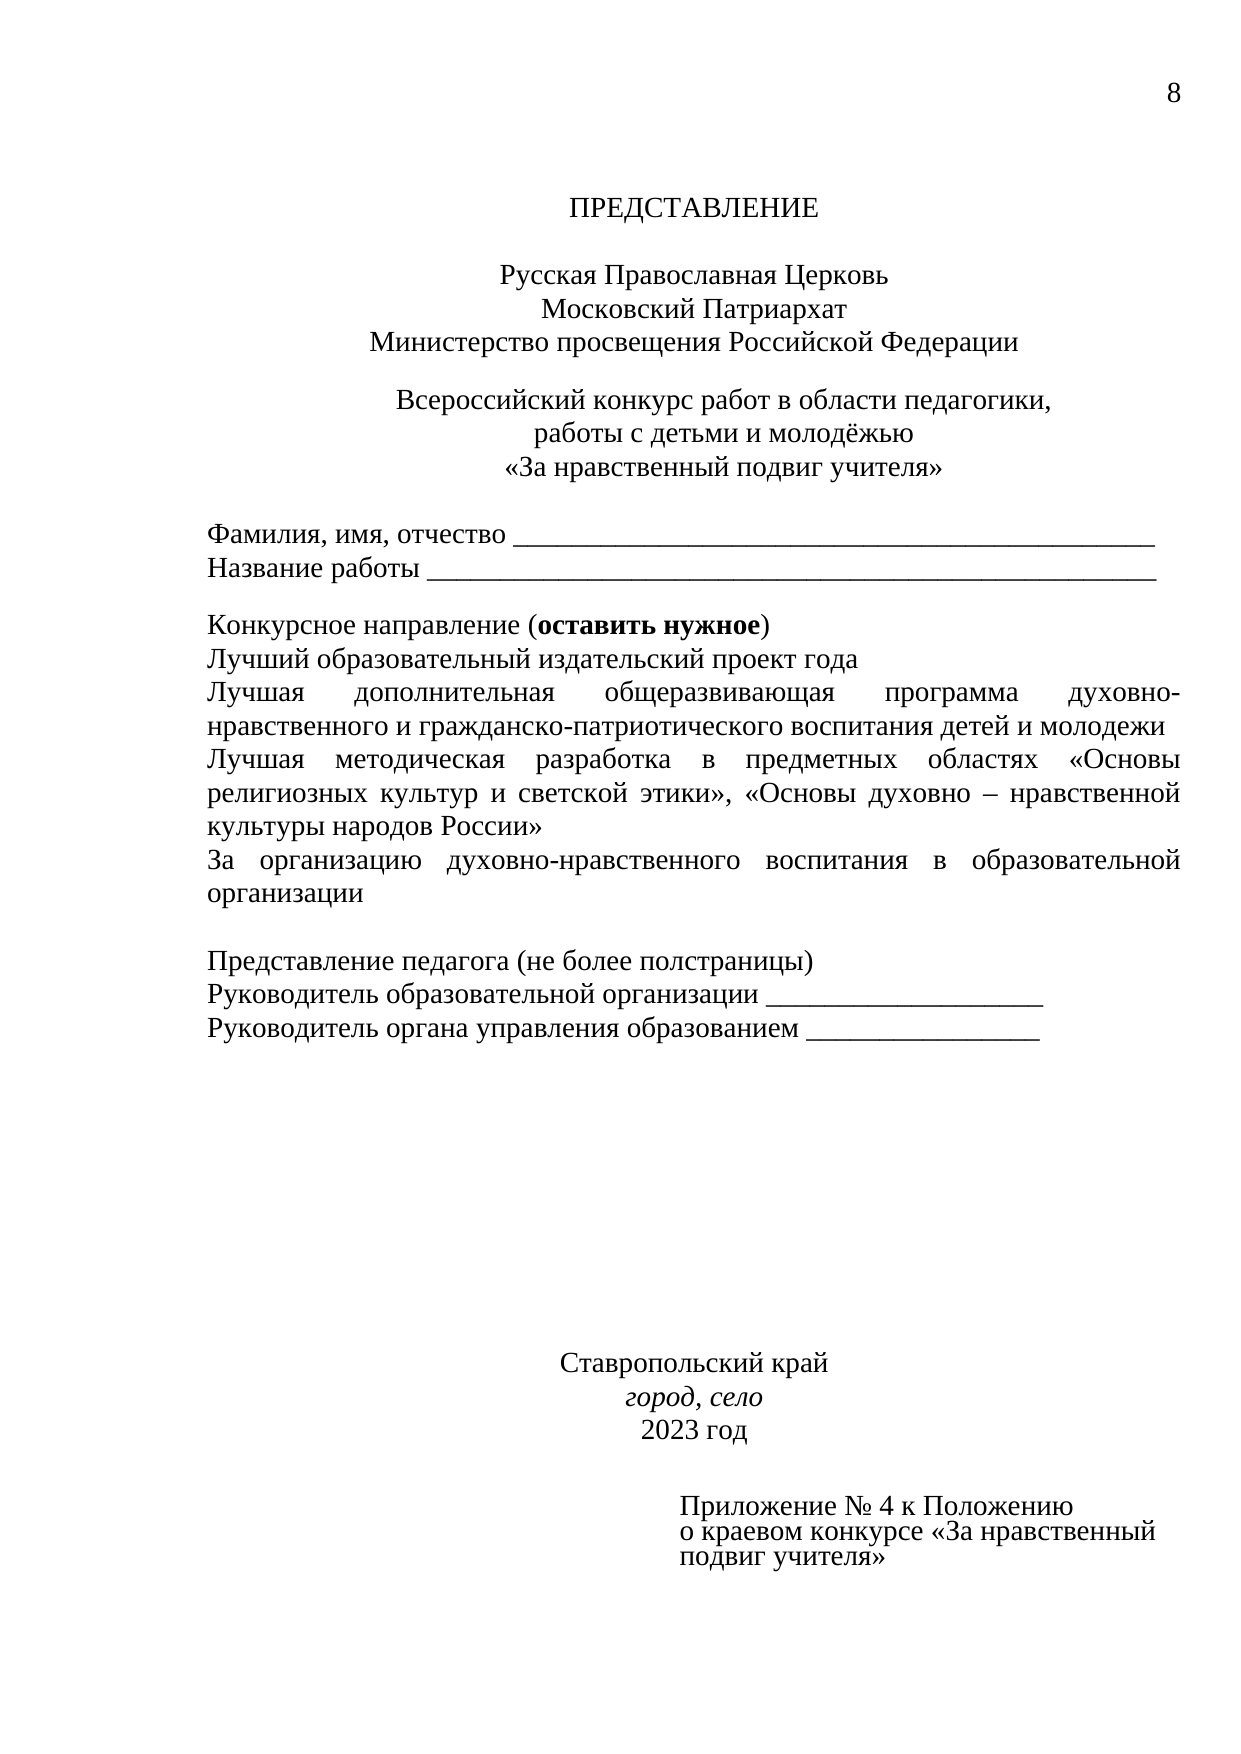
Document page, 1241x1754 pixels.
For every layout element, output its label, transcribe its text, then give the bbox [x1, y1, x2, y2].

text подвиг учителя» [207, 1545, 1181, 1570]
text ПРЕДСТАВЛЕНИЕ [207, 190, 1181, 224]
text работы с детьми и молодёжью [207, 416, 1181, 449]
text Фамилия, имя, отчество ____________________________________________ Название работы __________________________________________________ [207, 516, 1181, 607]
text Московский Патриархат Министерство просвещения Российской Федерации [207, 291, 1181, 382]
text Конкурсное направление (оставить нужное) [207, 607, 1181, 641]
text Русская Православная Церковь [207, 257, 1181, 291]
text Лучший образовательный издательский проект года Лучшая дополнительная общеразвивающая программа духовно-нравственного и гражданско-патриотического воспитания детей и молодежи Лучшая методическая разработка в предметных областях «Основы религиозных культур и светской этики», «Основы духовно – нравственной культуры народов России» За организацию духовно-нравственного воспитания в образовательной организации [207, 641, 1181, 909]
text Представление педагога (не более полстраницы) Руководитель образовательной организации ___________________ Руководитель органа управления образованием ________________ [207, 943, 1181, 1043]
text город, село [207, 1379, 1181, 1412]
text 2023 год [207, 1412, 1181, 1470]
text Приложение № 4 к Положению [207, 1495, 1181, 1520]
text Ставропольский край [207, 1345, 1181, 1379]
text Всероссийский конкурс работ в области педагогики, [207, 382, 1181, 416]
text «За нравственный подвиг учителя» [207, 449, 1181, 483]
text о краевом конкурсе «За нравственный [207, 1520, 1181, 1545]
